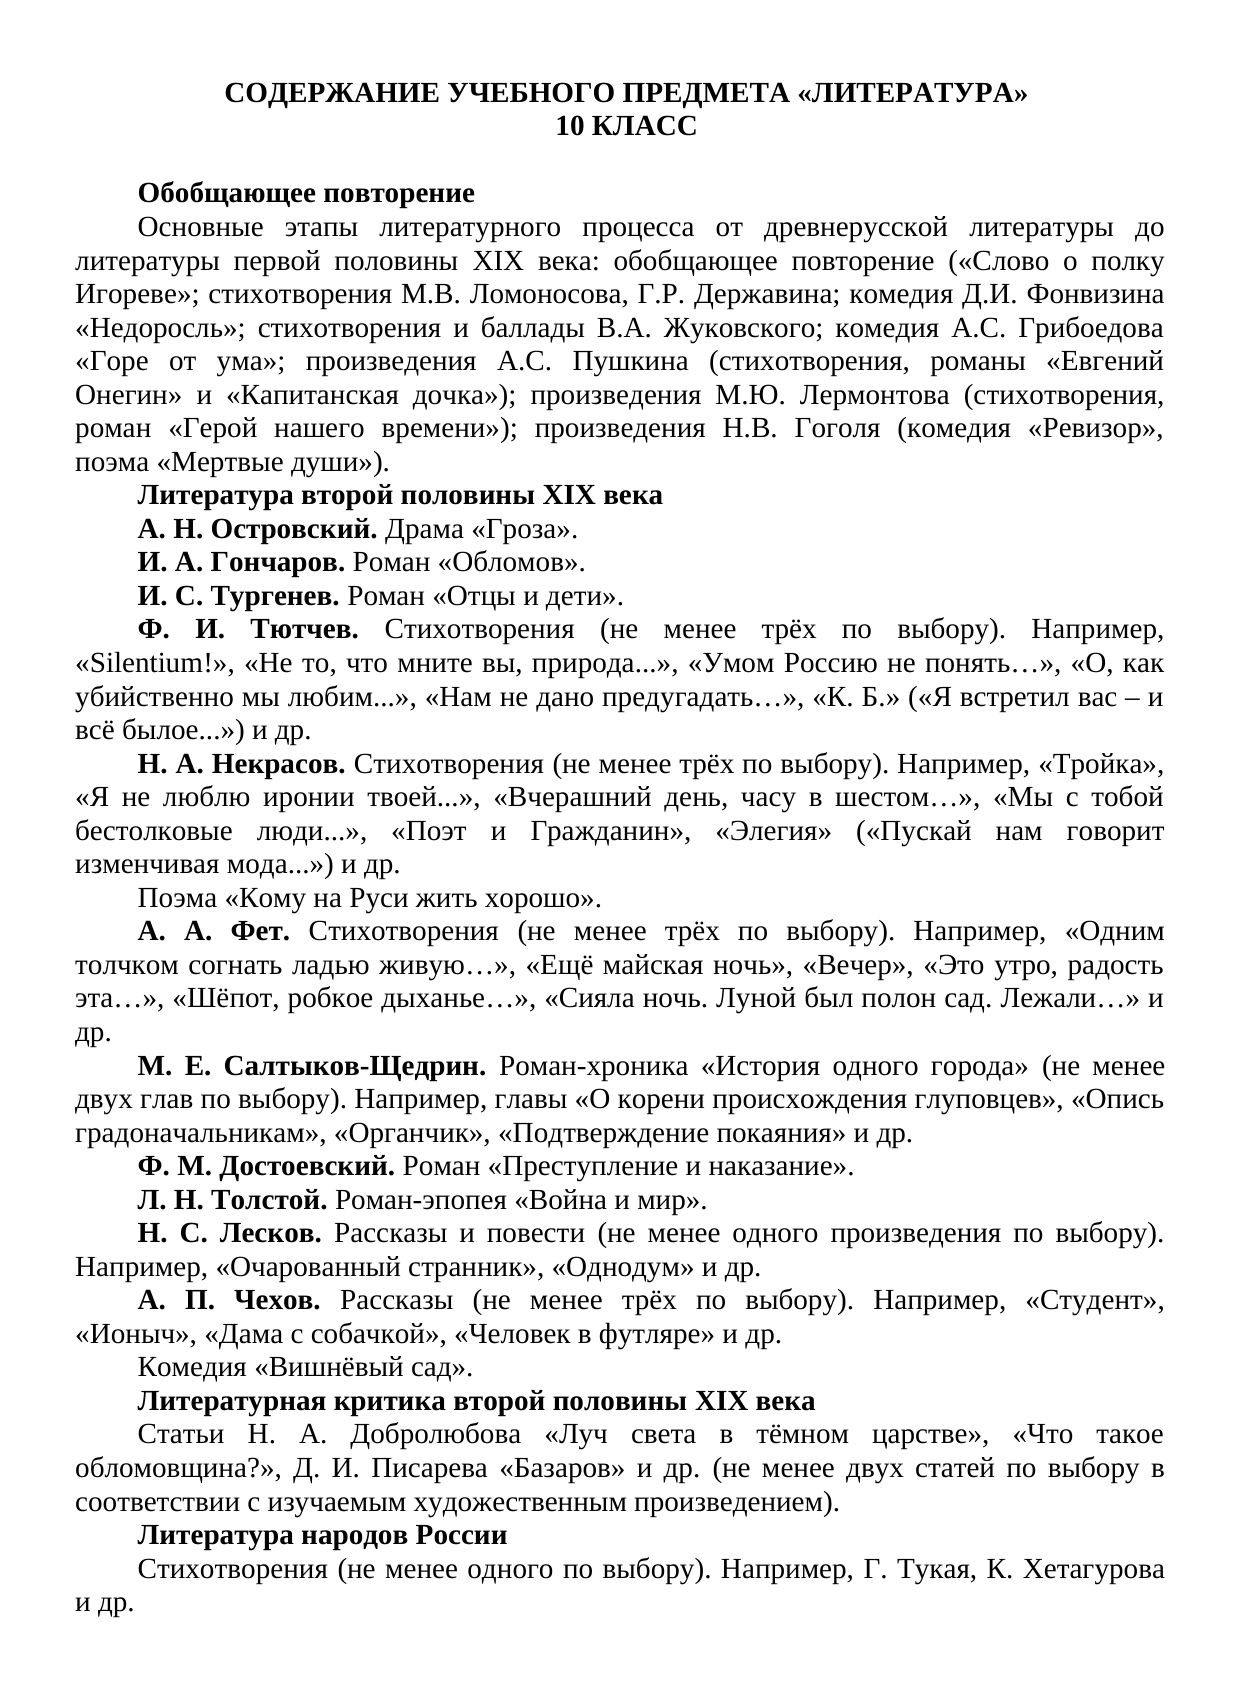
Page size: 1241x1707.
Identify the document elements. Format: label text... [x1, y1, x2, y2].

text И. С. Тургенев. Роман «Отцы и дети». [75, 578, 1165, 612]
text 10 КЛАСС [87, 108, 1165, 142]
text Комедия «Вишнёвый сад». [75, 1349, 1165, 1383]
text Литературная критика второй половины XIX века [75, 1383, 1165, 1417]
text Основные этапы литературного процесса от древнерусской литературы до литературы первой половины XIX века: обобщающее повторение («Слово о полку Игореве»; стихотворения М.В. Ломоносова, Г.Р. Державина; комедия Д.И. Фонвизина «Недоросль»; стихотворения и баллады В.А. Жуковского; комедия А.С. Грибоедова «Горе от ума»; произведения А.С. Пушкина (стихотворения, романы «Евгений Онегин» и «Капитанская дочка»); произведения М.Ю. Лермонтова (стихотворения, роман «Герой нашего времени»); произведения Н.В. Гоголя (комедия «Ревизор», поэма «Мертвые души»). [75, 209, 1165, 477]
text Л. Н. Толстой. Роман-эпопея «Война и мир». [75, 1182, 1165, 1215]
text М. Е. Салтыков-Щедрин. Роман-хроника «История одного города» (не менее двух глав по выбору). Например, главы «О корени происхождения глуповцев», «Опись градоначальникам», «Органчик», «Подтверждение покаяния» и др. [75, 1048, 1165, 1148]
text И. А. Гончаров. Роман «Обломов». [75, 544, 1165, 578]
text СОДЕРЖАНИЕ УЧЕБНОГО ПРЕДМЕТА «ЛИТЕРАТУРА» [87, 75, 1165, 108]
text Литература народов России [75, 1517, 1165, 1551]
text Литература второй половины XIX века [75, 477, 1165, 511]
text Н. А. Некрасов. Стихотворения (не менее трёх по выбору). Например, «Тройка», «Я не люблю иронии твоей...», «Вчерашний день, часу в шестом…», «Мы с тобой бестолковые люди...», «Поэт и Гражданин», «Элегия» («Пускай нам говорит изменчивая мода...») и др. [75, 746, 1165, 880]
text Ф. М. Достоевский. Роман «Преступление и наказание». [75, 1148, 1165, 1182]
text Статьи H. А. Добролюбова «Луч света в тёмном царстве», «Что такое обломовщина?», Д. И. Писарева «Базаров» и др. (не менее двух статей по выбору в соответствии с изучаемым художественным произведением). [75, 1417, 1165, 1517]
text Н. С. Лесков. Рассказы и повести (не менее одного произведения по выбору). Например, «Очарованный странник», «Однодум» и др. [75, 1215, 1165, 1282]
text А. Н. Островский. Драма «Гроза». [75, 511, 1165, 544]
text Обобщающее повторение [75, 176, 1165, 209]
text Стихотворения (не менее одного по выбору). Например, Г. Тукая, К. Хетагурова и др. [75, 1551, 1165, 1618]
text Поэма «Кому на Руси жить хорошо». [75, 880, 1165, 913]
text Ф. И. Тютчев. Стихотворения (не менее трёх по выбору). Например, «Silentium!», «Не то, что мните вы, природа...», «Умом Россию не понять…», «О, как убийственно мы любим...», «Нам не дано предугадать…», «К. Б.» («Я встретил вас – и всё былое...») и др. [75, 612, 1165, 746]
text А. А. Фет. Стихотворения (не менее трёх по выбору). Например, «Одним толчком согнать ладью живую…», «Ещё майская ночь», «Вечер», «Это утро, радость эта…», «Шёпот, робкое дыханье…», «Сияла ночь. Луной был полон сад. Лежали…» и др. [75, 913, 1165, 1048]
text А. П. Чехов. Рассказы (не менее трёх по выбору). Например, «Студент», «Ионыч», «Дама с собачкой», «Человек в футляре» и др. [75, 1282, 1165, 1349]
